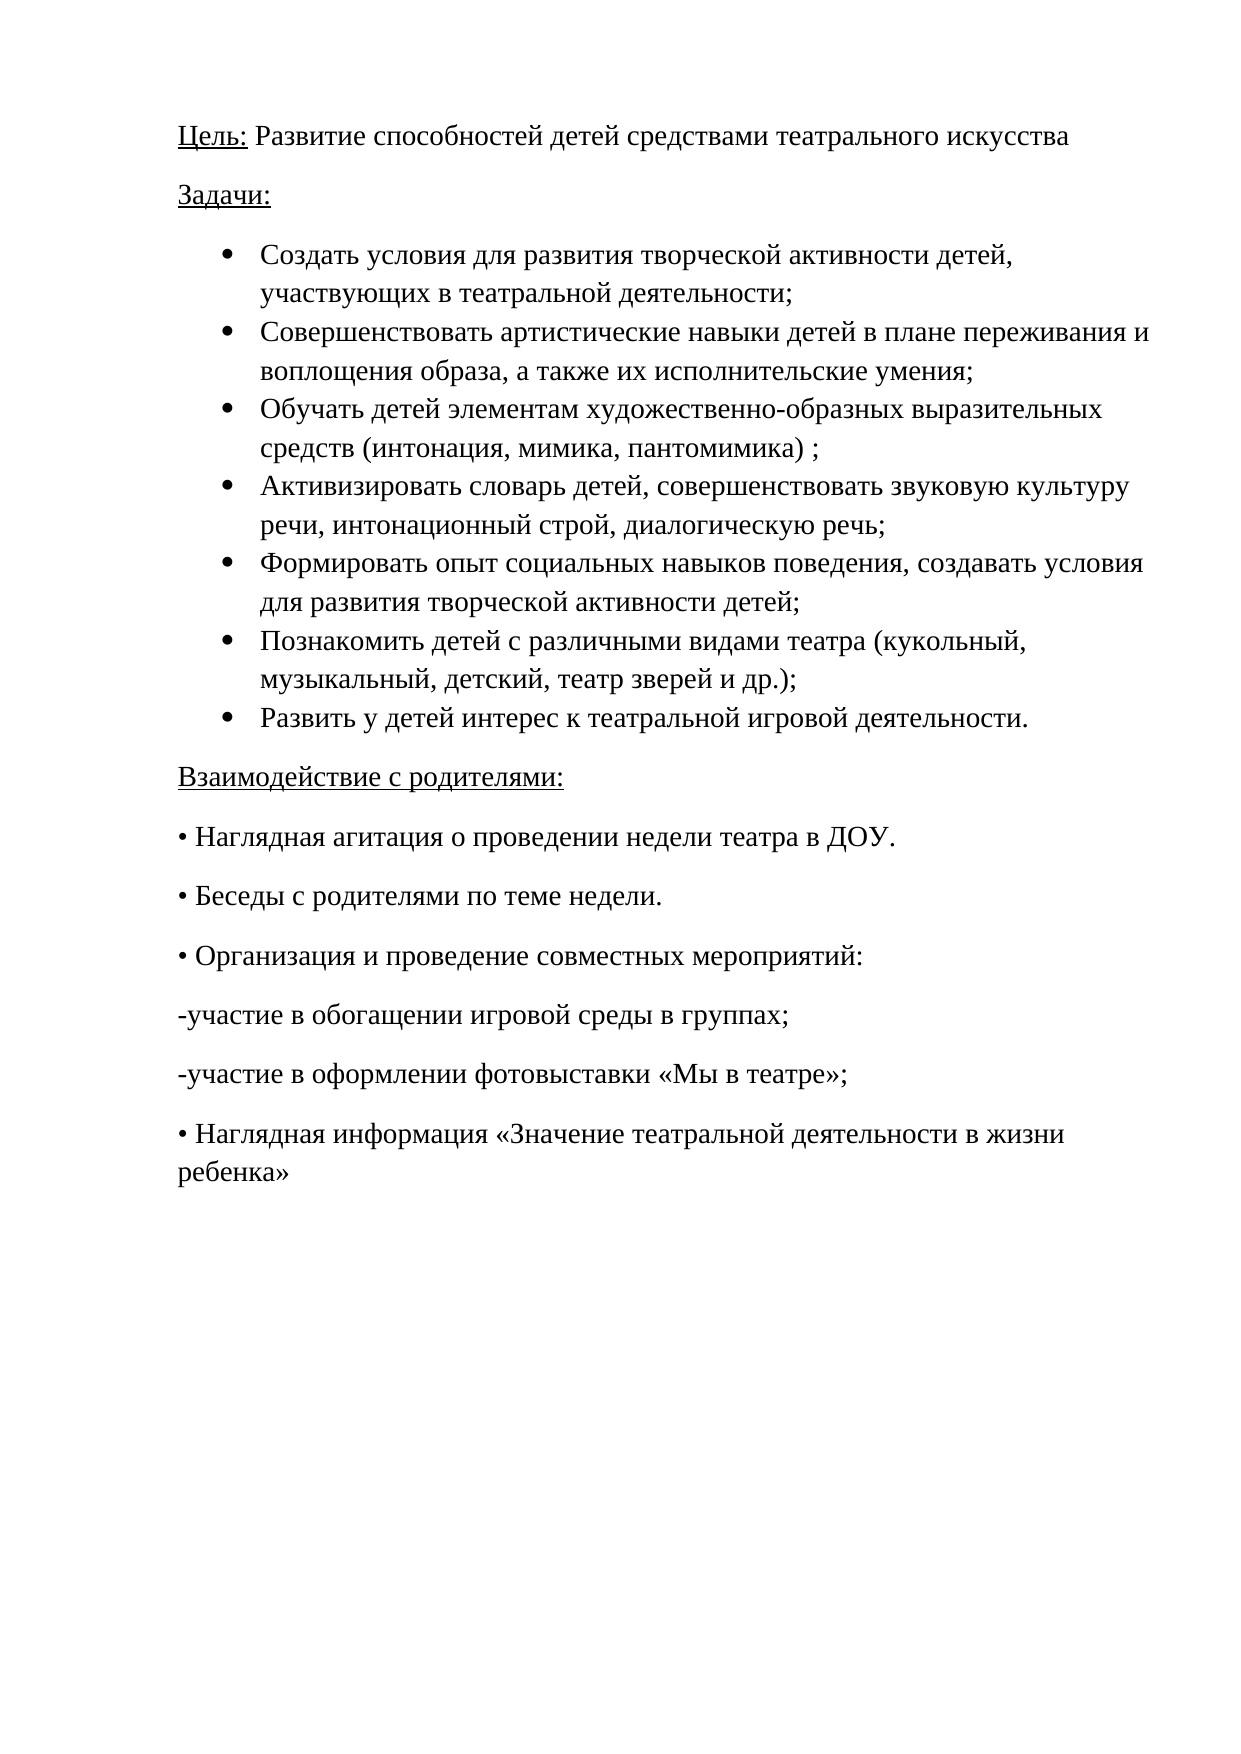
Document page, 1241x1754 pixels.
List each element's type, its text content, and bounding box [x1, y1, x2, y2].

text Задачи: [177, 177, 1152, 211]
list Активизировать словарь детей, совершенствовать звуковую культуру речи, интонационный строй, диалогическую речь; [222, 468, 1152, 541]
text • Организация и проведение совместных мероприятий: [177, 938, 1152, 971]
list Формировать опыт социальных навыков поведения, создавать условия для развития творческой активности детей; [222, 546, 1152, 618]
text • Беседы с родителями по теме недели. [177, 878, 1152, 912]
text Цель: Развитие способностей детей средствами театрального искусства [177, 118, 1152, 152]
list Обучать детей элементам художественно-образных выразительных средств (интонация, мимика, пантомимика) ; [222, 391, 1152, 463]
list Создать условия для развития творческой активности детей, участвующих в театральной деятельности; [222, 237, 1152, 309]
text • Наглядная агитация о проведении недели театра в ДОУ. [177, 819, 1152, 852]
list Познакомить детей с различными видами театра (кукольный, музыкальный, детский, театр зверей и др.); [222, 623, 1152, 695]
text • Наглядная информация «Значение театральной деятельности в жизни ребенка» [177, 1116, 1152, 1188]
text -участие в обогащении игровой среды в группах; [177, 997, 1152, 1031]
list Совершенствовать артистические навыки детей в плане переживания и воплощения образа, а также их исполнительские умения; [222, 314, 1152, 386]
list Развить у детей интерес к театральной игровой деятельности. [222, 700, 1152, 734]
text -участие в оформлении фотовыставки «Мы в театре»; [177, 1056, 1152, 1090]
text Взаимодействие с родителями: [177, 759, 1152, 793]
